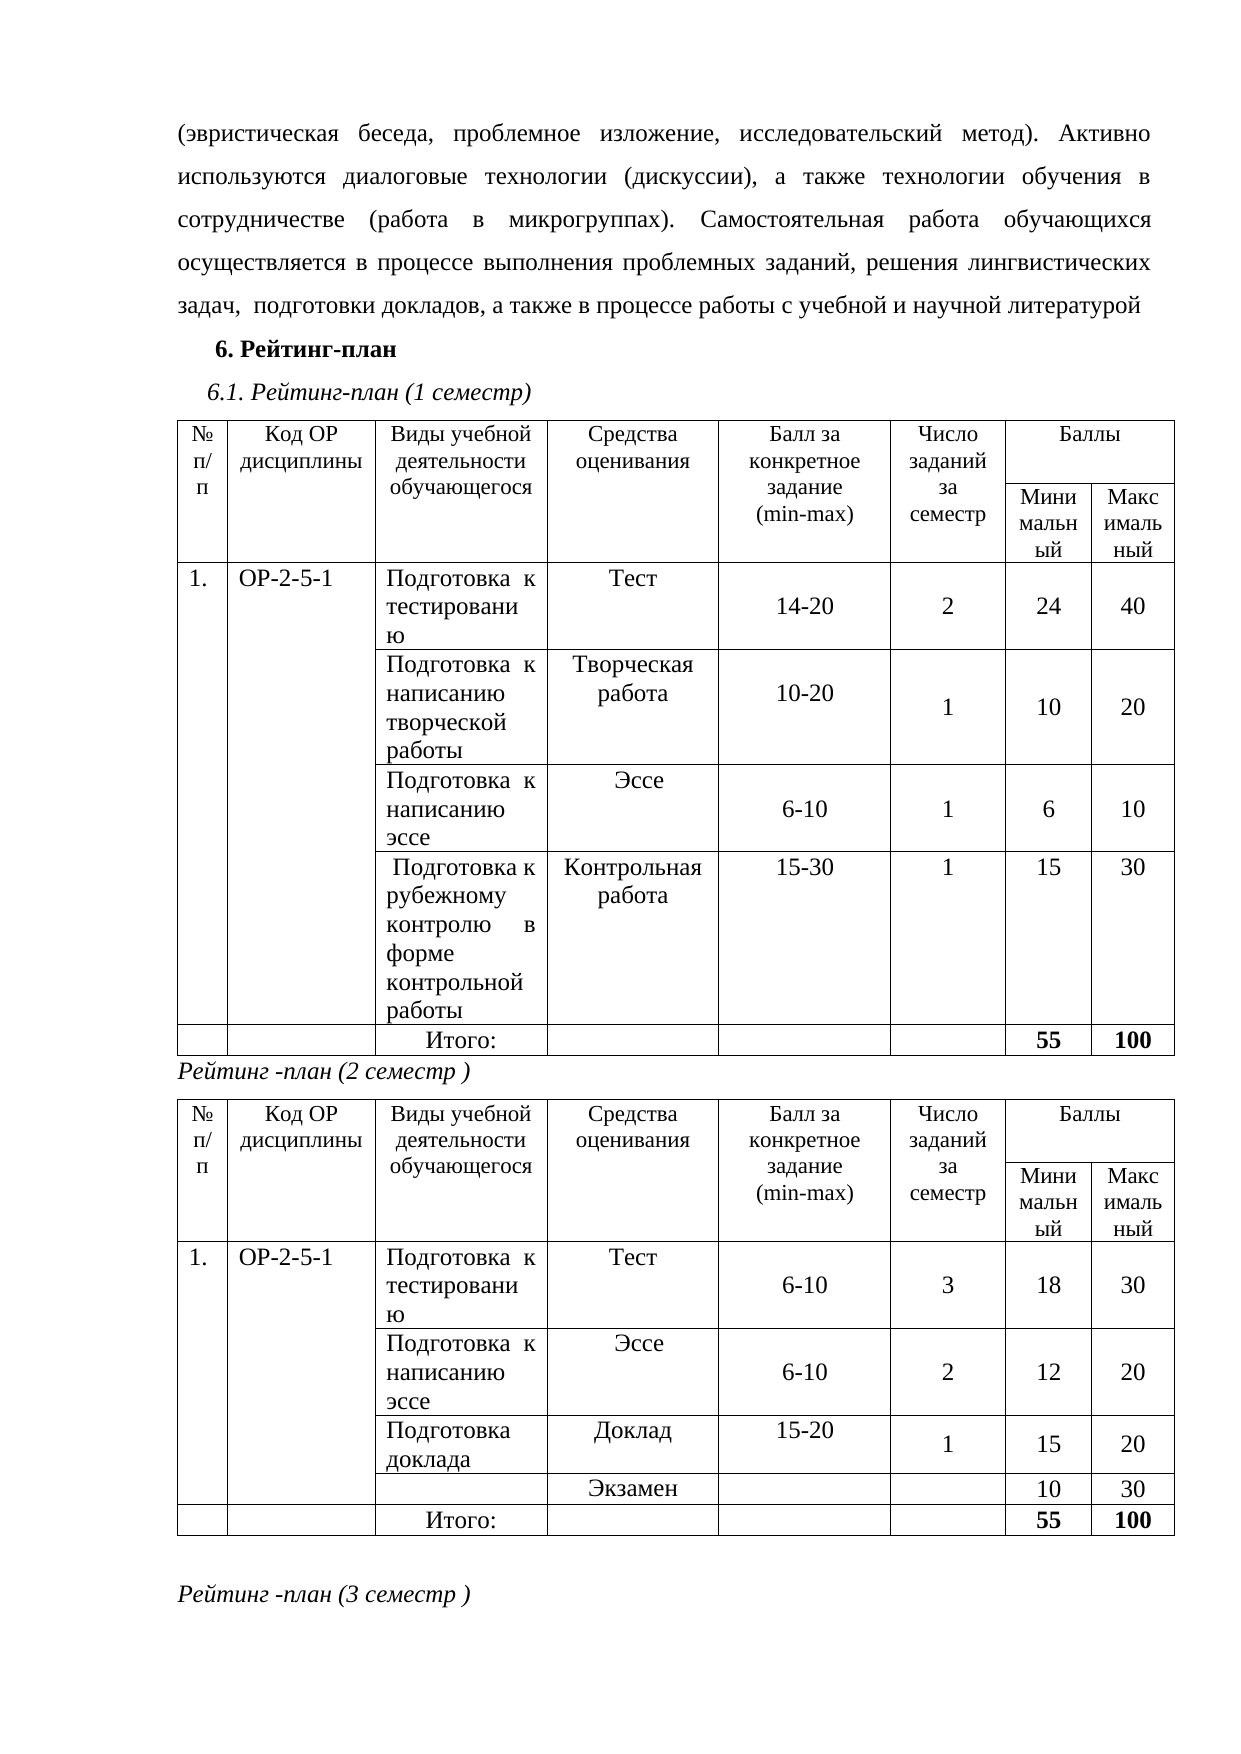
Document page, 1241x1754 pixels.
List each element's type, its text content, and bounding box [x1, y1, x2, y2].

table_cell 10 [1006, 1474, 1091, 1504]
table_cell Экзамен [548, 1474, 718, 1504]
table_cell 20 [1092, 1329, 1174, 1415]
table_cell 14-20 [719, 563, 890, 649]
table_cell 20 [1092, 1416, 1174, 1473]
text Рейтинг -план (2 семестр ) [177, 1056, 1152, 1085]
table_cell Подготовка к написанию творческой работы [376, 650, 547, 764]
table_cell Подготовка к рубежному контролю в форме контрольной работы [376, 852, 547, 1024]
table_cell 15-30 [719, 852, 890, 1024]
table_cell 100 [1092, 1025, 1174, 1055]
table_cell Итого: [376, 1505, 547, 1535]
table_cell Подготовка к написанию эссе [376, 1329, 547, 1415]
table_cell Максимальный [1092, 484, 1174, 562]
table_cell 24 [1006, 563, 1091, 649]
table_cell 6 [1006, 765, 1091, 851]
table_cell ОР-2-5-1 [228, 1242, 375, 1504]
table_header Баллы [1006, 421, 1174, 482]
table_cell [376, 1474, 547, 1504]
table_cell Минимальный [1006, 484, 1091, 562]
table_cell Подготовка доклада [376, 1416, 547, 1473]
table_cell Доклад [548, 1416, 718, 1473]
text Рейтинг -план (3 семестр ) [177, 1579, 1152, 1608]
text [177, 118, 1152, 319]
table_cell 30 [1092, 1474, 1174, 1504]
table_header № п/п [178, 421, 227, 562]
table_cell 18 [1006, 1242, 1091, 1328]
table_cell 100 [1092, 1505, 1174, 1535]
table_cell Максимальный [1092, 1163, 1174, 1241]
table_cell Контрольная работа [548, 852, 718, 1024]
table_cell Эссе [548, 1329, 718, 1415]
table_header Код ОР дисциплины [228, 421, 375, 562]
table_cell Эссе [548, 765, 718, 851]
table_cell [178, 1505, 227, 1535]
table_cell Итого: [376, 1025, 547, 1055]
table_cell 6-10 [719, 1329, 890, 1415]
table_cell [548, 1025, 718, 1055]
table_header Баллы [1006, 1100, 1174, 1162]
table_header Код ОР дисциплины [228, 1100, 375, 1241]
table_cell Подготовка к написанию эссе [376, 765, 547, 851]
table_cell 12 [1006, 1329, 1091, 1415]
table_cell 1 [891, 1416, 1005, 1473]
table_header Виды учебной деятельности обучающегося [376, 1100, 547, 1241]
table_cell 1 [891, 765, 1005, 851]
table_cell 55 [1006, 1505, 1091, 1535]
table_header Балл за конкретное задание (min-max) [719, 1100, 890, 1241]
table_cell 1. [178, 1242, 227, 1504]
table_cell 15 [1006, 1416, 1091, 1473]
table_cell 10-20 [719, 650, 890, 764]
table_cell 40 [1092, 563, 1174, 649]
table_cell 30 [1092, 1242, 1174, 1328]
table_cell 30 [1092, 852, 1174, 1024]
table_cell [719, 1025, 890, 1055]
table_cell 1 [891, 650, 1005, 764]
table_cell Подготовка к тестированию [376, 1242, 547, 1328]
table_cell 20 [1092, 650, 1174, 764]
table_cell 10 [1006, 650, 1091, 764]
table_cell [891, 1474, 1005, 1504]
table_cell [228, 1025, 375, 1055]
table_header Балл за конкретное задание (min-max) [719, 421, 890, 562]
table_cell [891, 1025, 1005, 1055]
table_header Средства оценивания [548, 1100, 718, 1241]
table_cell 10 [1092, 765, 1174, 851]
table_cell 2 [891, 563, 1005, 649]
table_cell Подготовка к тестированию [376, 563, 547, 649]
text 6. Рейтинг-план [215, 334, 1152, 362]
table_cell Тест [548, 563, 718, 649]
table_cell [228, 1505, 375, 1535]
text 6.1. Рейтинг-план (1 семестр) [207, 377, 1152, 406]
table_cell Творческая работа [548, 650, 718, 764]
table_cell [719, 1474, 890, 1504]
table_header № п/п [178, 1100, 227, 1241]
table_cell 55 [1006, 1025, 1091, 1055]
table_header Число заданий за семестр [891, 421, 1005, 562]
table_header Число заданий за семестр [891, 1100, 1005, 1241]
table_cell 15-20 [719, 1416, 890, 1473]
table_cell [719, 1505, 890, 1535]
table_cell [178, 1025, 227, 1055]
table_cell 15 [1006, 852, 1091, 1024]
table_cell 3 [891, 1242, 1005, 1328]
table_header Виды учебной деятельности обучающегося [376, 421, 547, 562]
table_cell Тест [548, 1242, 718, 1328]
table_cell [891, 1505, 1005, 1535]
table_cell 1 [891, 852, 1005, 1024]
table_cell [548, 1505, 718, 1535]
table_cell 6-10 [719, 1242, 890, 1328]
table_cell 1. [178, 563, 227, 1024]
table_cell 2 [891, 1329, 1005, 1415]
table_cell ОР-2-5-1 [228, 563, 375, 1024]
table_cell 6-10 [719, 765, 890, 851]
table_header Средства оценивания [548, 421, 718, 562]
table_cell Минимальный [1006, 1163, 1091, 1241]
